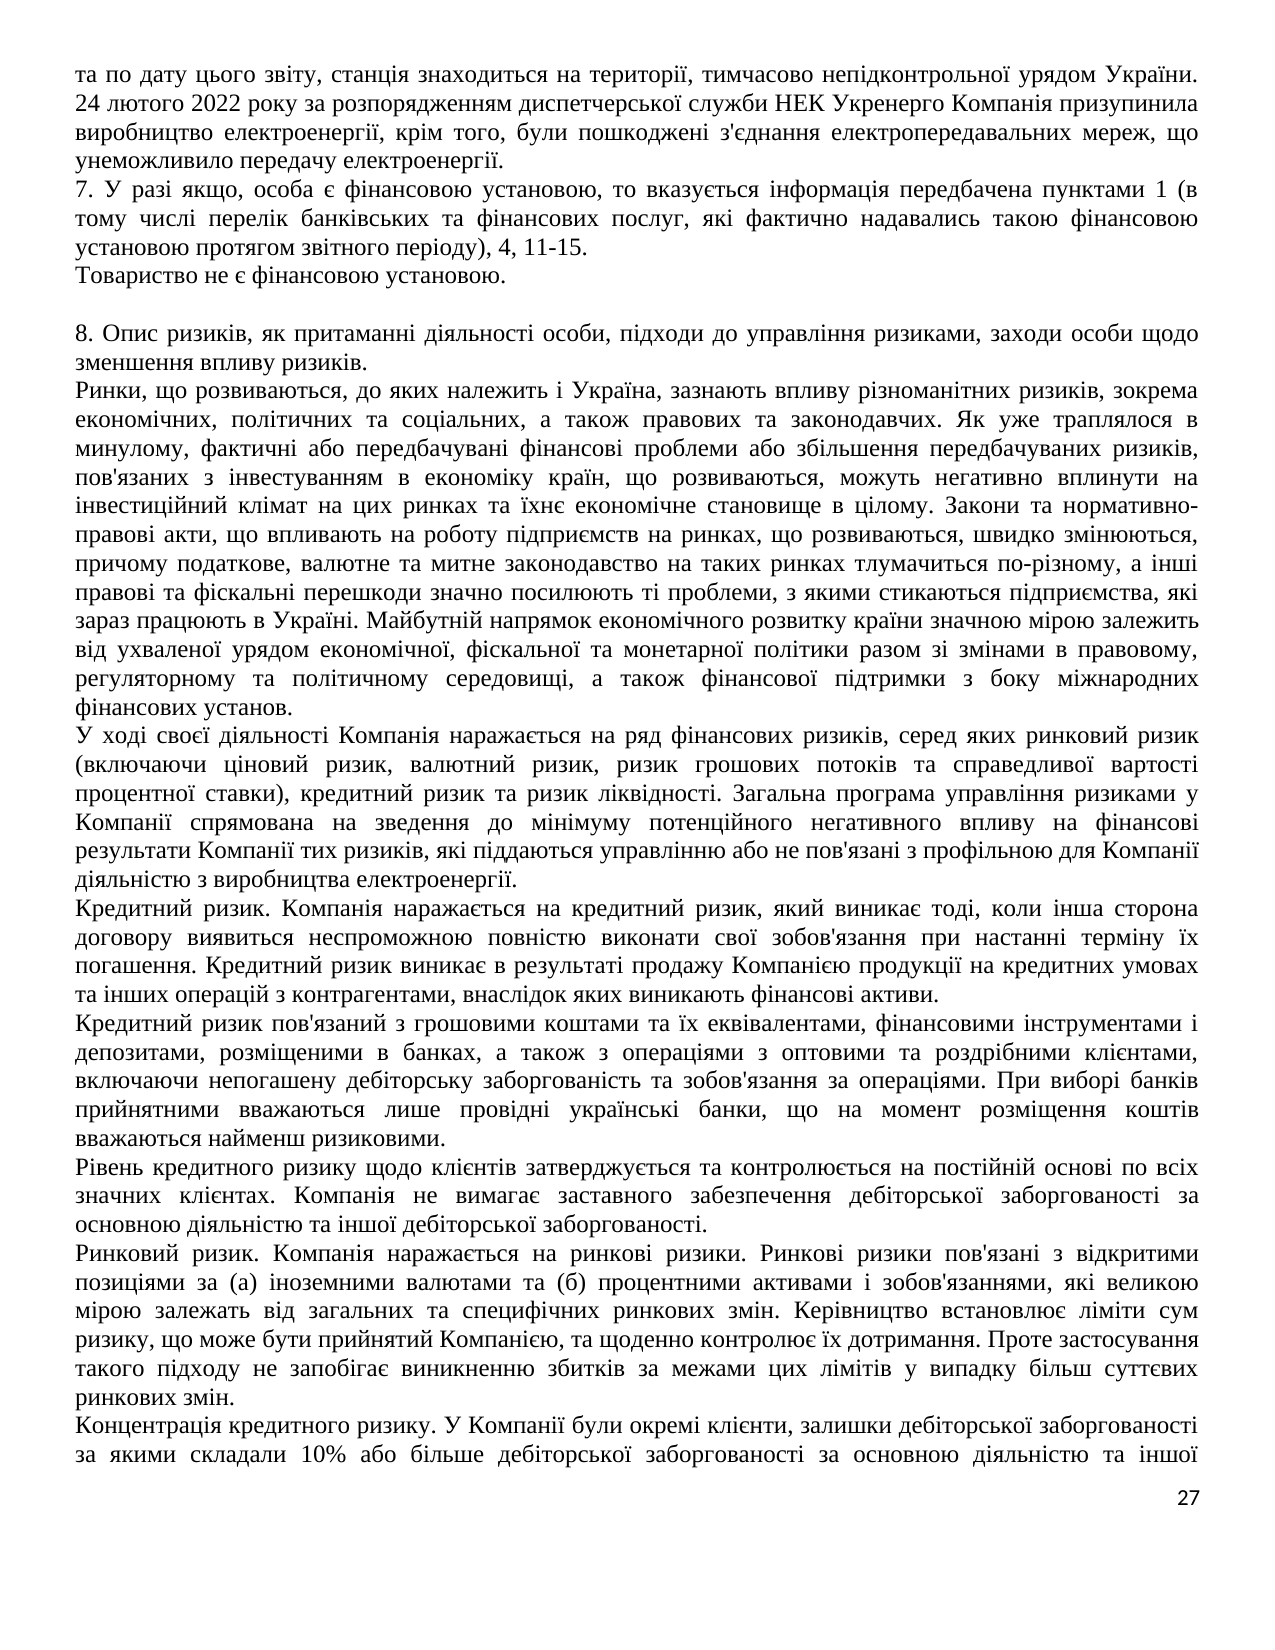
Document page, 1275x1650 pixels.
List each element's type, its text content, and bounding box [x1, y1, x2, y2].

text Товариство не є фiнансовою установою. [75, 261, 1200, 289]
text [75, 1411, 1200, 1468]
text Ринковий ризик. Компанiя наражається на ринковi ризики. Ринковi ризики пов'язанi з вiдкритими позицiями за (а) iноземними валютами та (б) процентними активами i зобов'язаннями, якi великою мiрою залежать вiд загальних та специфiчних ринкових змiн. Керiвництво встановлює лiмiти сум ризику, що може бути прийнятий Компанiєю, та щоденно контролює їх дотримання. Проте застосування такого пiдходу не запобiгає виникненню збиткiв за межами цих лiмiтiв у випадку бiльш суттєвих ринкових змiн. [75, 1238, 1200, 1411]
text 7. У разi якщо, особа є фiнансовою установою, то вказується iнформацiя передбачена пунктами 1 (в тому числi перелiк банкiвських та фiнансових послуг, якi фактично надавались такою фiнансовою установою протягом звiтного перiоду), 4, 11-15. [75, 174, 1200, 261]
text Кредитний ризик пов'язаний з грошовими коштами та їх еквiвалентами, фiнансовими iнструментами i депозитами, розмiщеними в банках, а також з операцiями з оптовими та роздрiбними клiєнтами, включаючи непогашену дебiторську заборгованiсть та зобов'язання за операцiями. При виборi банкiв прийнятними вважаються лише провiднi українськi банки, що на момент розмiщення коштiв вважаються найменш ризиковими. [75, 1008, 1200, 1152]
text 8. Опис ризикiв, як притаманнi дiяльностi особи, пiдходи до управлiння ризиками, заходи особи щодо зменшення впливу ризикiв. [75, 318, 1200, 376]
text Ринки, що розвиваються, до яких належить i Україна, зазнають впливу рiзноманiтних ризикiв, зокрема економiчних, полiтичних та соцiальних, а також правових та законодавчих. Як уже траплялося в минулому, фактичнi або передбачуванi фiнансовi проблеми або збiльшення передбачуваних ризикiв, пов'язаних з iнвестуванням в економiку країн, що розвиваються, можуть негативно вплинути на iнвестицiйний клiмат на цих ринках та їхнє економiчне становище в цiлому. Закони та нормативно-правовi акти, що впливають на роботу пiдприємств на ринках, що розвиваються, швидко змiнюються, причому податкове, валютне та митне законодавство на таких ринках тлумачиться по-рiзному, а iншi правовi та фiскальнi перешкоди значно посилюють тi проблеми, з якими стикаються пiдприємства, якi зараз працюють в Українi. Майбутнiй напрямок економiчного розвитку країни значною мiрою залежить вiд ухваленої урядом економiчної, фiскальної та монетарної полiтики разом зi змiнами в правовому, регуляторному та полiтичному середовищi, а також фiнансової пiдтримки з боку мiжнародних фiнансових установ. [75, 376, 1200, 721]
text У ходi своєї дiяльностi Компанiя наражається на ряд фiнансових ризикiв, серед яких ринковий ризик (включаючи цiновий ризик, валютний ризик, ризик грошових потокiв та справедливої вартостi процентної ставки), кредитний ризик та ризик лiквiдностi. Загальна програма управлiння ризиками у Компанiї спрямована на зведення до мiнiмуму потенцiйного негативного впливу на фiнансовi результати Компанiї тих ризикiв, якi пiддаються управлiнню або не пов'язанi з профiльною для Компанiї дiяльнiстю з виробництва електроенергiї. [75, 721, 1200, 893]
text Кредитний ризик. Компанiя наражається на кредитний ризик, який виникає тодi, коли iнша сторона договору виявиться неспроможною повнiстю виконати свої зобов'язання при настаннi термiну їх погашення. Кредитний ризик виникає в результатi продажу Компанiєю продукцiї на кредитних умовах та iнших операцiй з контрагентами, внаслiдок яких виникають фiнансовi активи. [75, 893, 1200, 1008]
text Рiвень кредитного ризику щодо клiєнтiв затверджується та контролюється на постiйнiй основi по всiх значних клiєнтах. Компанiя не вимагає заставного забезпечення дебiторської заборгованостi за основною дiяльнiстю та iншої дебiторської заборгованостi. [75, 1152, 1200, 1238]
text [75, 59, 1200, 174]
